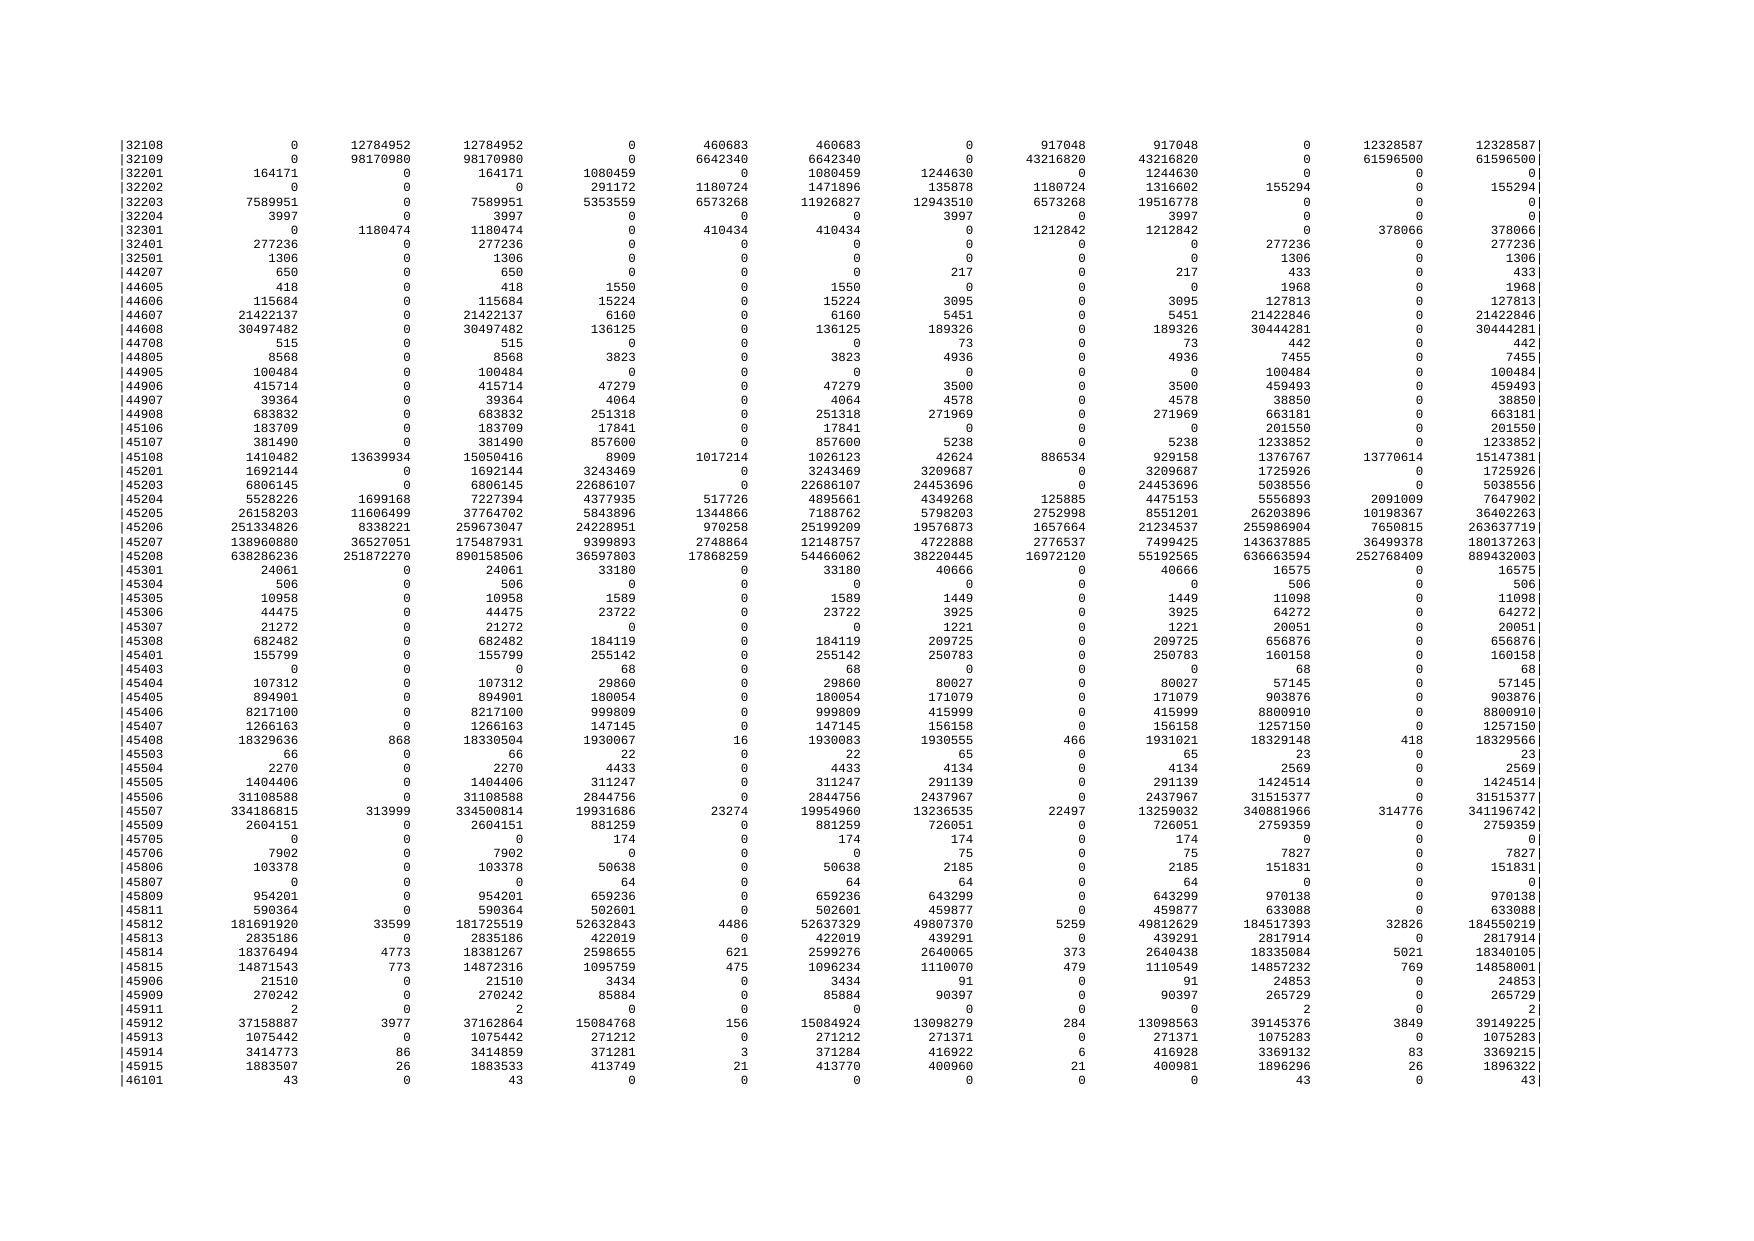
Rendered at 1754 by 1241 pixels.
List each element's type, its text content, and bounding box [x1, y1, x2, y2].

text |45809 954201 0 954201 659236 0 659236 643299 0 643299 970138 0 970138| [118, 890, 1636, 904]
text |44708 515 0 515 0 0 0 73 0 73 442 0 442| [118, 337, 1636, 351]
text |45201 1692144 0 1692144 3243469 0 3243469 3209687 0 3209687 1725926 0 1725926| [118, 465, 1636, 479]
text |45306 44475 0 44475 23722 0 23722 3925 0 3925 64272 0 64272| [118, 606, 1636, 621]
text |45509 2604151 0 2604151 881259 0 881259 726051 0 726051 2759359 0 2759359| [118, 819, 1636, 833]
text |32201 164171 0 164171 1080459 0 1080459 1244630 0 1244630 0 0 0| [118, 167, 1636, 181]
text |45912 37158887 3977 37162864 15084768 156 15084924 13098279 284 13098563 39145376 3849 39149225| [118, 1017, 1636, 1031]
text |32109 0 98170980 98170980 0 6642340 6642340 0 43216820 43216820 0 61596500 61596500| [118, 153, 1636, 167]
text |32301 0 1180474 1180474 0 410434 410434 0 1212842 1212842 0 378066 378066| [118, 224, 1636, 238]
text |45206 251334826 8338221 259673047 24228951 970258 25199209 19576873 1657664 21234537 255986904 7650815 263637719| [118, 521, 1636, 536]
text |44605 418 0 418 1550 0 1550 0 0 0 1968 0 1968| [118, 281, 1636, 295]
text |45504 2270 0 2270 4433 0 4433 4134 0 4134 2569 0 2569| [118, 762, 1636, 776]
text |45304 506 0 506 0 0 0 0 0 0 506 0 506| [118, 578, 1636, 592]
text |44606 115684 0 115684 15224 0 15224 3095 0 3095 127813 0 127813| [118, 295, 1636, 309]
text |44906 415714 0 415714 47279 0 47279 3500 0 3500 459493 0 459493| [118, 380, 1636, 394]
text |32401 277236 0 277236 0 0 0 0 0 0 277236 0 277236| [118, 238, 1636, 252]
text |45203 6806145 0 6806145 22686107 0 22686107 24453696 0 24453696 5038556 0 5038556| [118, 479, 1636, 493]
text |44907 39364 0 39364 4064 0 4064 4578 0 4578 38850 0 38850| [118, 394, 1636, 408]
text |45806 103378 0 103378 50638 0 50638 2185 0 2185 151831 0 151831| [118, 861, 1636, 876]
text |45307 21272 0 21272 0 0 0 1221 0 1221 20051 0 20051| [118, 621, 1636, 635]
text |45405 894901 0 894901 180054 0 180054 171079 0 171079 903876 0 903876| [118, 691, 1636, 706]
text |44805 8568 0 8568 3823 0 3823 4936 0 4936 7455 0 7455| [118, 351, 1636, 366]
text |45507 334186815 313999 334500814 19931686 23274 19954960 13236535 22497 13259032 340881966 314776 341196742| [118, 805, 1636, 819]
text |45706 7902 0 7902 0 0 0 75 0 75 7827 0 7827| [118, 847, 1636, 861]
text |45812 181691920 33599 181725519 52632843 4486 52637329 49807370 5259 49812629 184517393 32826 184550219| [118, 918, 1636, 932]
text |46101 43 0 43 0 0 0 0 0 0 43 0 43| [118, 1074, 1636, 1088]
text |45208 638286236 251872270 890158506 36597803 17868259 54466062 38220445 16972120 55192565 636663594 252768409 889432003| [118, 550, 1636, 564]
text |44207 650 0 650 0 0 0 217 0 217 433 0 433| [118, 266, 1636, 281]
text |45403 0 0 0 68 0 68 0 0 0 68 0 68| [118, 663, 1636, 677]
text |32204 3997 0 3997 0 0 0 3997 0 3997 0 0 0| [118, 210, 1636, 224]
text |45815 14871543 773 14872316 1095759 475 1096234 1110070 479 1110549 14857232 769 14858001| [118, 961, 1636, 975]
text |45705 0 0 0 174 0 174 174 0 174 0 0 0| [118, 833, 1636, 847]
text |32202 0 0 0 291172 1180724 1471896 135878 1180724 1316602 155294 0 155294| [118, 181, 1636, 196]
text |45813 2835186 0 2835186 422019 0 422019 439291 0 439291 2817914 0 2817914| [118, 932, 1636, 946]
text |45407 1266163 0 1266163 147145 0 147145 156158 0 156158 1257150 0 1257150| [118, 720, 1636, 734]
text |45108 1410482 13639934 15050416 8909 1017214 1026123 42624 886534 929158 1376767 13770614 15147381| [118, 451, 1636, 465]
text |45404 107312 0 107312 29860 0 29860 80027 0 80027 57145 0 57145| [118, 677, 1636, 691]
text |45913 1075442 0 1075442 271212 0 271212 271371 0 271371 1075283 0 1075283| [118, 1031, 1636, 1046]
text |45408 18329636 868 18330504 1930067 16 1930083 1930555 466 1931021 18329148 418 18329566| [118, 734, 1636, 748]
text |45308 682482 0 682482 184119 0 184119 209725 0 209725 656876 0 656876| [118, 635, 1636, 649]
text |45906 21510 0 21510 3434 0 3434 91 0 91 24853 0 24853| [118, 975, 1636, 989]
text |45909 270242 0 270242 85884 0 85884 90397 0 90397 265729 0 265729| [118, 989, 1636, 1003]
text |45915 1883507 26 1883533 413749 21 413770 400960 21 400981 1896296 26 1896322| [118, 1060, 1636, 1074]
text |45503 66 0 66 22 0 22 65 0 65 23 0 23| [118, 748, 1636, 762]
text |45814 18376494 4773 18381267 2598655 621 2599276 2640065 373 2640438 18335084 5021 18340105| [118, 946, 1636, 961]
text |45406 8217100 0 8217100 999809 0 999809 415999 0 415999 8800910 0 8800910| [118, 706, 1636, 720]
text |45207 138960880 36527051 175487931 9399893 2748864 12148757 4722888 2776537 7499425 143637885 36499378 180137263| [118, 536, 1636, 550]
text |45301 24061 0 24061 33180 0 33180 40666 0 40666 16575 0 16575| [118, 564, 1636, 578]
text |32501 1306 0 1306 0 0 0 0 0 0 1306 0 1306| [118, 252, 1636, 266]
text |45505 1404406 0 1404406 311247 0 311247 291139 0 291139 1424514 0 1424514| [118, 776, 1636, 791]
text |44905 100484 0 100484 0 0 0 0 0 0 100484 0 100484| [118, 366, 1636, 380]
text |45107 381490 0 381490 857600 0 857600 5238 0 5238 1233852 0 1233852| [118, 436, 1636, 451]
text |45914 3414773 86 3414859 371281 3 371284 416922 6 416928 3369132 83 3369215| [118, 1046, 1636, 1060]
text |32108 0 12784952 12784952 0 460683 460683 0 917048 917048 0 12328587 12328587| [118, 139, 1636, 153]
text |44608 30497482 0 30497482 136125 0 136125 189326 0 189326 30444281 0 30444281| [118, 323, 1636, 337]
text |45205 26158203 11606499 37764702 5843896 1344866 7188762 5798203 2752998 8551201 26203896 10198367 36402263| [118, 507, 1636, 521]
text |45506 31108588 0 31108588 2844756 0 2844756 2437967 0 2437967 31515377 0 31515377| [118, 791, 1636, 805]
text |45106 183709 0 183709 17841 0 17841 0 0 0 201550 0 201550| [118, 422, 1636, 436]
text |45807 0 0 0 64 0 64 64 0 64 0 0 0| [118, 876, 1636, 890]
text |45811 590364 0 590364 502601 0 502601 459877 0 459877 633088 0 633088| [118, 904, 1636, 918]
text |44908 683832 0 683832 251318 0 251318 271969 0 271969 663181 0 663181| [118, 408, 1636, 422]
text |45911 2 0 2 0 0 0 0 0 0 2 0 2| [118, 1003, 1636, 1017]
text |45204 5528226 1699168 7227394 4377935 517726 4895661 4349268 125885 4475153 5556893 2091009 7647902| [118, 493, 1636, 507]
text |32203 7589951 0 7589951 5353559 6573268 11926827 12943510 6573268 19516778 0 0 0| [118, 196, 1636, 210]
text |45305 10958 0 10958 1589 0 1589 1449 0 1449 11098 0 11098| [118, 592, 1636, 606]
text |45401 155799 0 155799 255142 0 255142 250783 0 250783 160158 0 160158| [118, 649, 1636, 663]
text |44607 21422137 0 21422137 6160 0 6160 5451 0 5451 21422846 0 21422846| [118, 309, 1636, 323]
